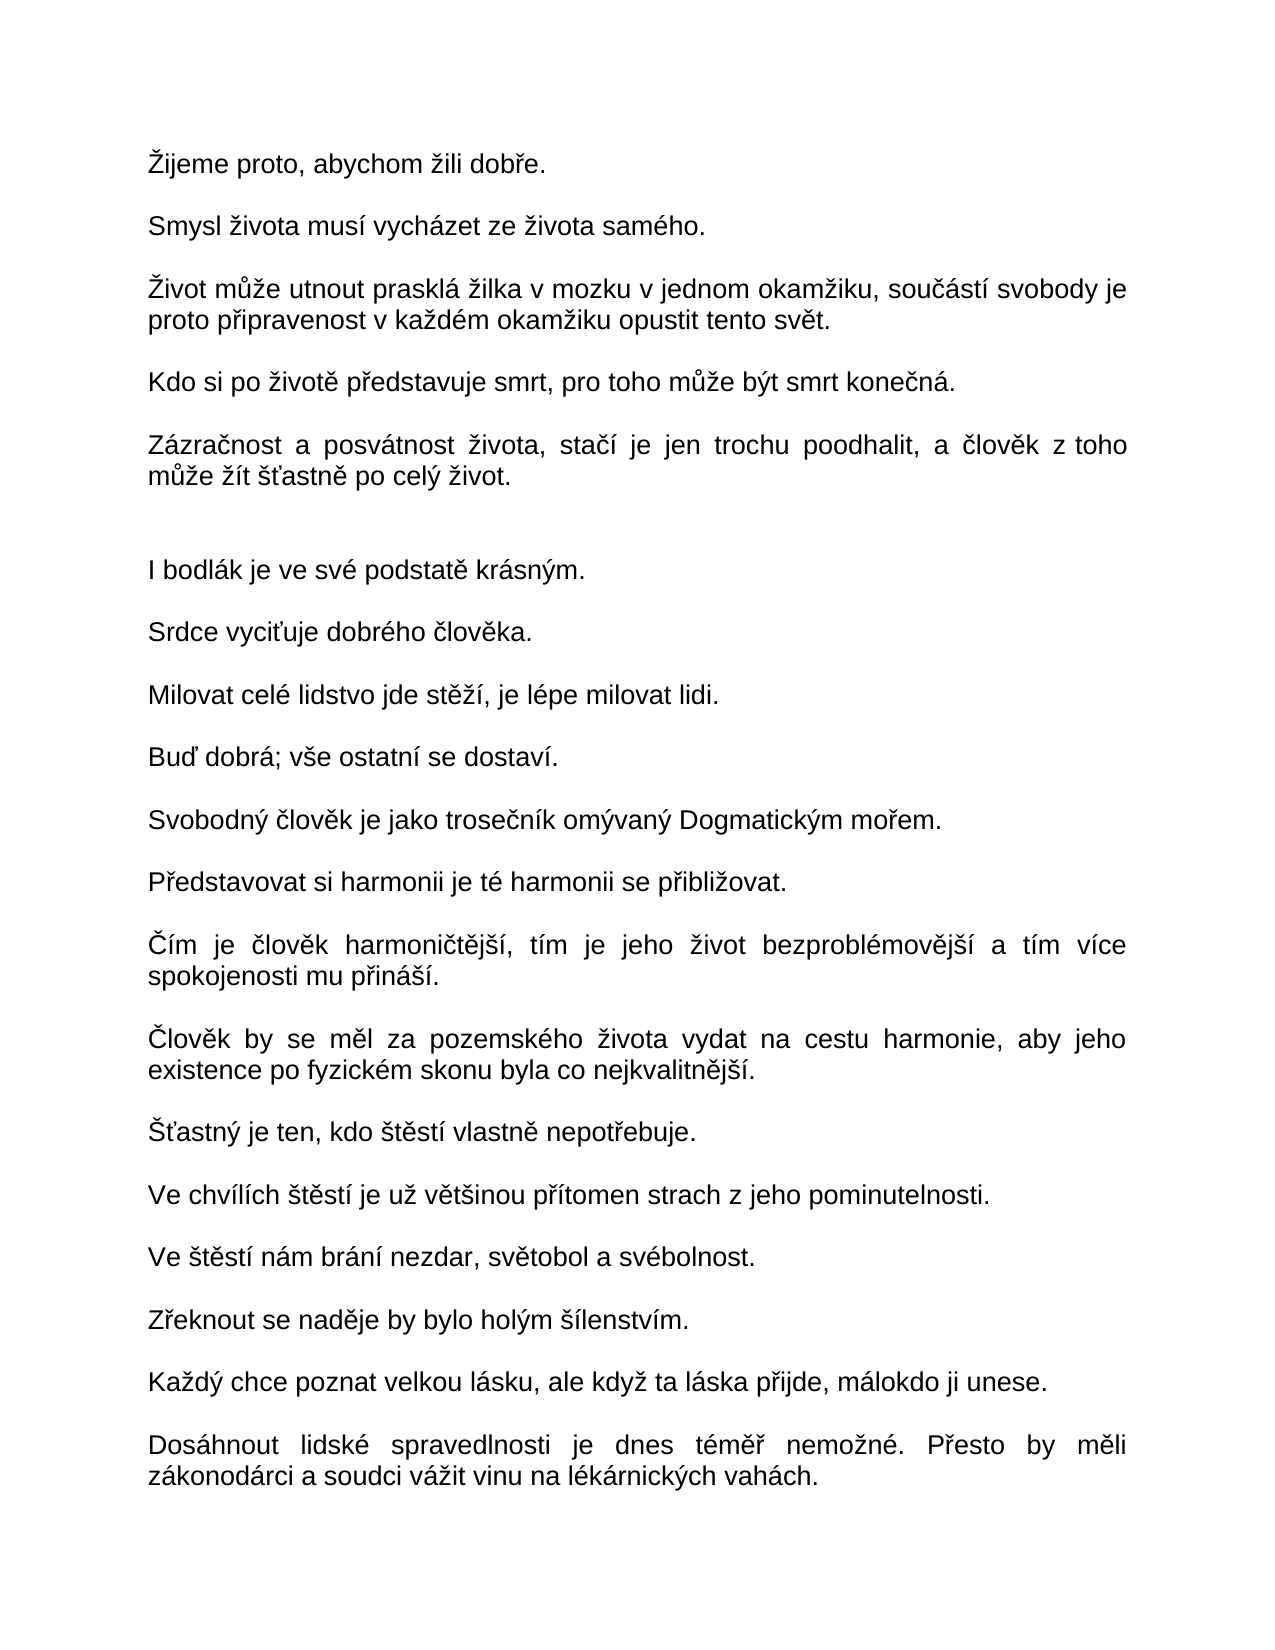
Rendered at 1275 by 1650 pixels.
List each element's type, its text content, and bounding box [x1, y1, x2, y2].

text Každý chce poznat velkou lásku, ale když ta láska přijde, málokdo ji unese. [148, 1366, 1127, 1398]
text Ve chvílích štěstí je už většinou přítomen strach z jeho pominutelnosti. [148, 1179, 1127, 1210]
text Čím je člověk harmoničtější, tím je jeho život bezproblémovější a tím více spokojenosti mu přináší. [148, 929, 1127, 991]
text Představovat si harmonii je té harmonii se přibližovat. [148, 866, 1127, 898]
text Zázračnost a posvátnost života, stačí je jen trochu poodhalit, a člověk z toho může žít šťastně po celý život. [148, 429, 1127, 491]
text Srdce vyciťuje dobrého člověka. [148, 616, 1127, 648]
text Kdo si po životě představuje smrt, pro toho může být smrt konečná. [148, 366, 1127, 398]
text Svobodný člověk je jako trosečník omývaný Dogmatickým mořem. [148, 804, 1127, 835]
text Život může utnout prasklá žilka v mozku v jednom okamžiku, součástí svobody je proto připravenost v každém okamžiku opustit tento svět. [148, 273, 1127, 335]
text I bodlák je ve své podstatě krásným. [148, 554, 1127, 585]
text Šťastný je ten, kdo štěstí vlastně nepotřebuje. [148, 1116, 1127, 1148]
text Smysl života musí vycházet ze života samého. [148, 210, 1127, 241]
text Zřeknout se naděje by bylo holým šílenstvím. [148, 1304, 1127, 1335]
text Ve štěstí nám brání nezdar, světobol a svébolnost. [148, 1241, 1127, 1273]
text Žijeme proto, abychom žili dobře. [148, 148, 1127, 179]
text Člověk by se měl za pozemského života vydat na cestu harmonie, aby jeho existence po fyzickém skonu byla co nejkvalitnější. [148, 1023, 1127, 1085]
text Milovat celé lidstvo jde stěží, je lépe milovat lidi. [148, 679, 1127, 710]
text Dosáhnout lidské spravedlnosti je dnes téměř nemožné. Přesto by měli zákonodárci a soudci vážit vinu na lékárnických vahách. [148, 1429, 1127, 1491]
text Buď dobrá; vše ostatní se dostaví. [148, 741, 1127, 773]
